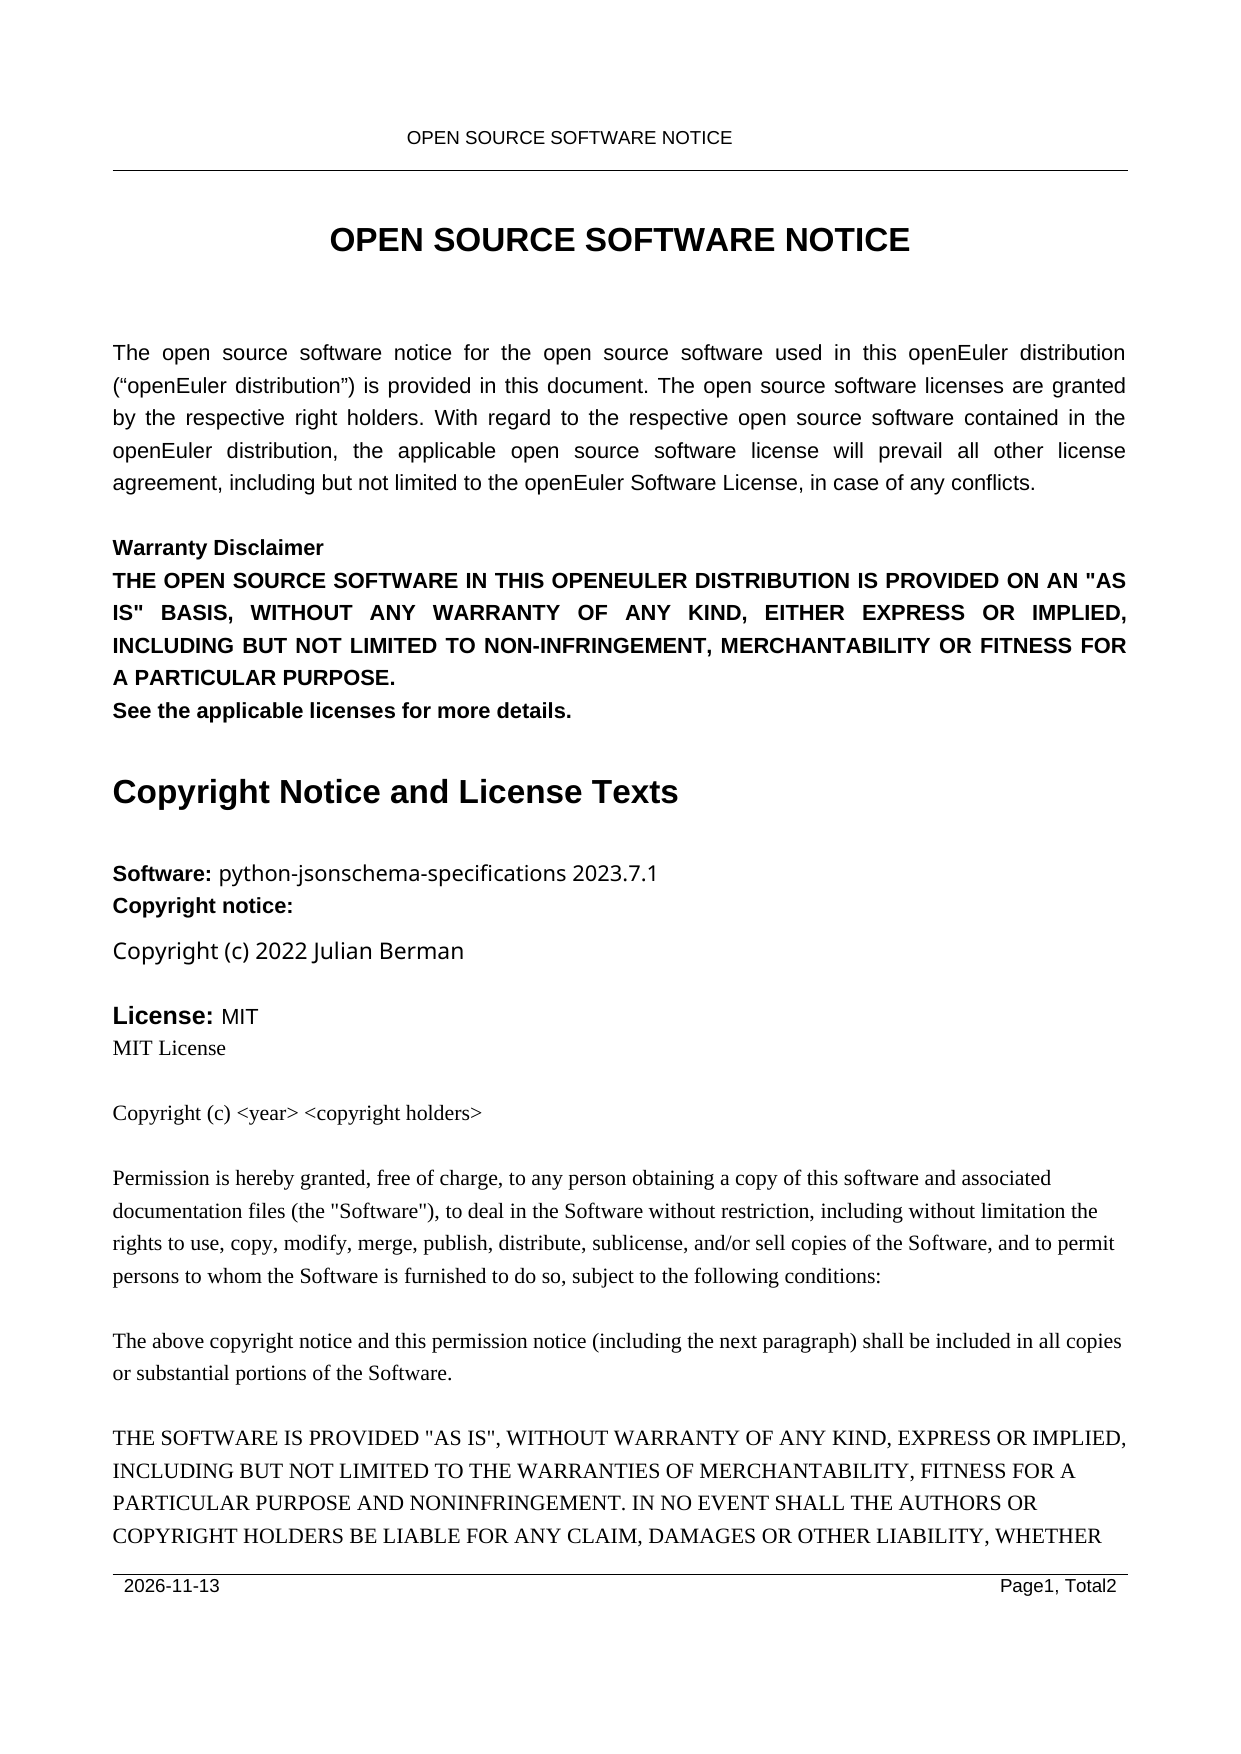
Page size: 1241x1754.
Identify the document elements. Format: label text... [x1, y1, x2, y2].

text Warranty Disclaimer [112, 531, 1128, 564]
text THE OPEN SOURCE SOFTWARE IN THIS OPENEULER DISTRIBUTION IS PROVIDED ON AN "AS IS" BASIS, WITHOUT ANY WARRANTY OF ANY KIND, EITHER EXPRESS OR IMPLIED, INCLUDING BUT NOT LIMITED TO NON-INFRINGEMENT, MERCHANTABILITY OR FITNESS FOR A PARTICULAR PURPOSE. See the applicable licenses for more details. [112, 564, 1128, 726]
text License: MIT [112, 999, 1128, 1031]
title Software: python-jsonschema-specifications 2023.7.1 [112, 856, 1128, 889]
text The open source software notice for the open source software used in this openEuler distribution (“openEuler distribution”) is provided in this document. The open source software licenses are granted by the respective right holders. With regard to the respective open source software contained in the openEuler distribution, the applicable open source software license will prevail all other license agreement, including but not limited to the openEuler Software License, in case of any conflicts. [112, 336, 1128, 499]
text Copyright (c) 2022 Julian Berman [112, 934, 1128, 999]
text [112, 1031, 1128, 1551]
text Copyright Notice and License Texts [112, 759, 1128, 824]
text Copyright notice: [112, 889, 1128, 921]
text OPEN SOURCE SOFTWARE NOTICE [112, 206, 1128, 271]
